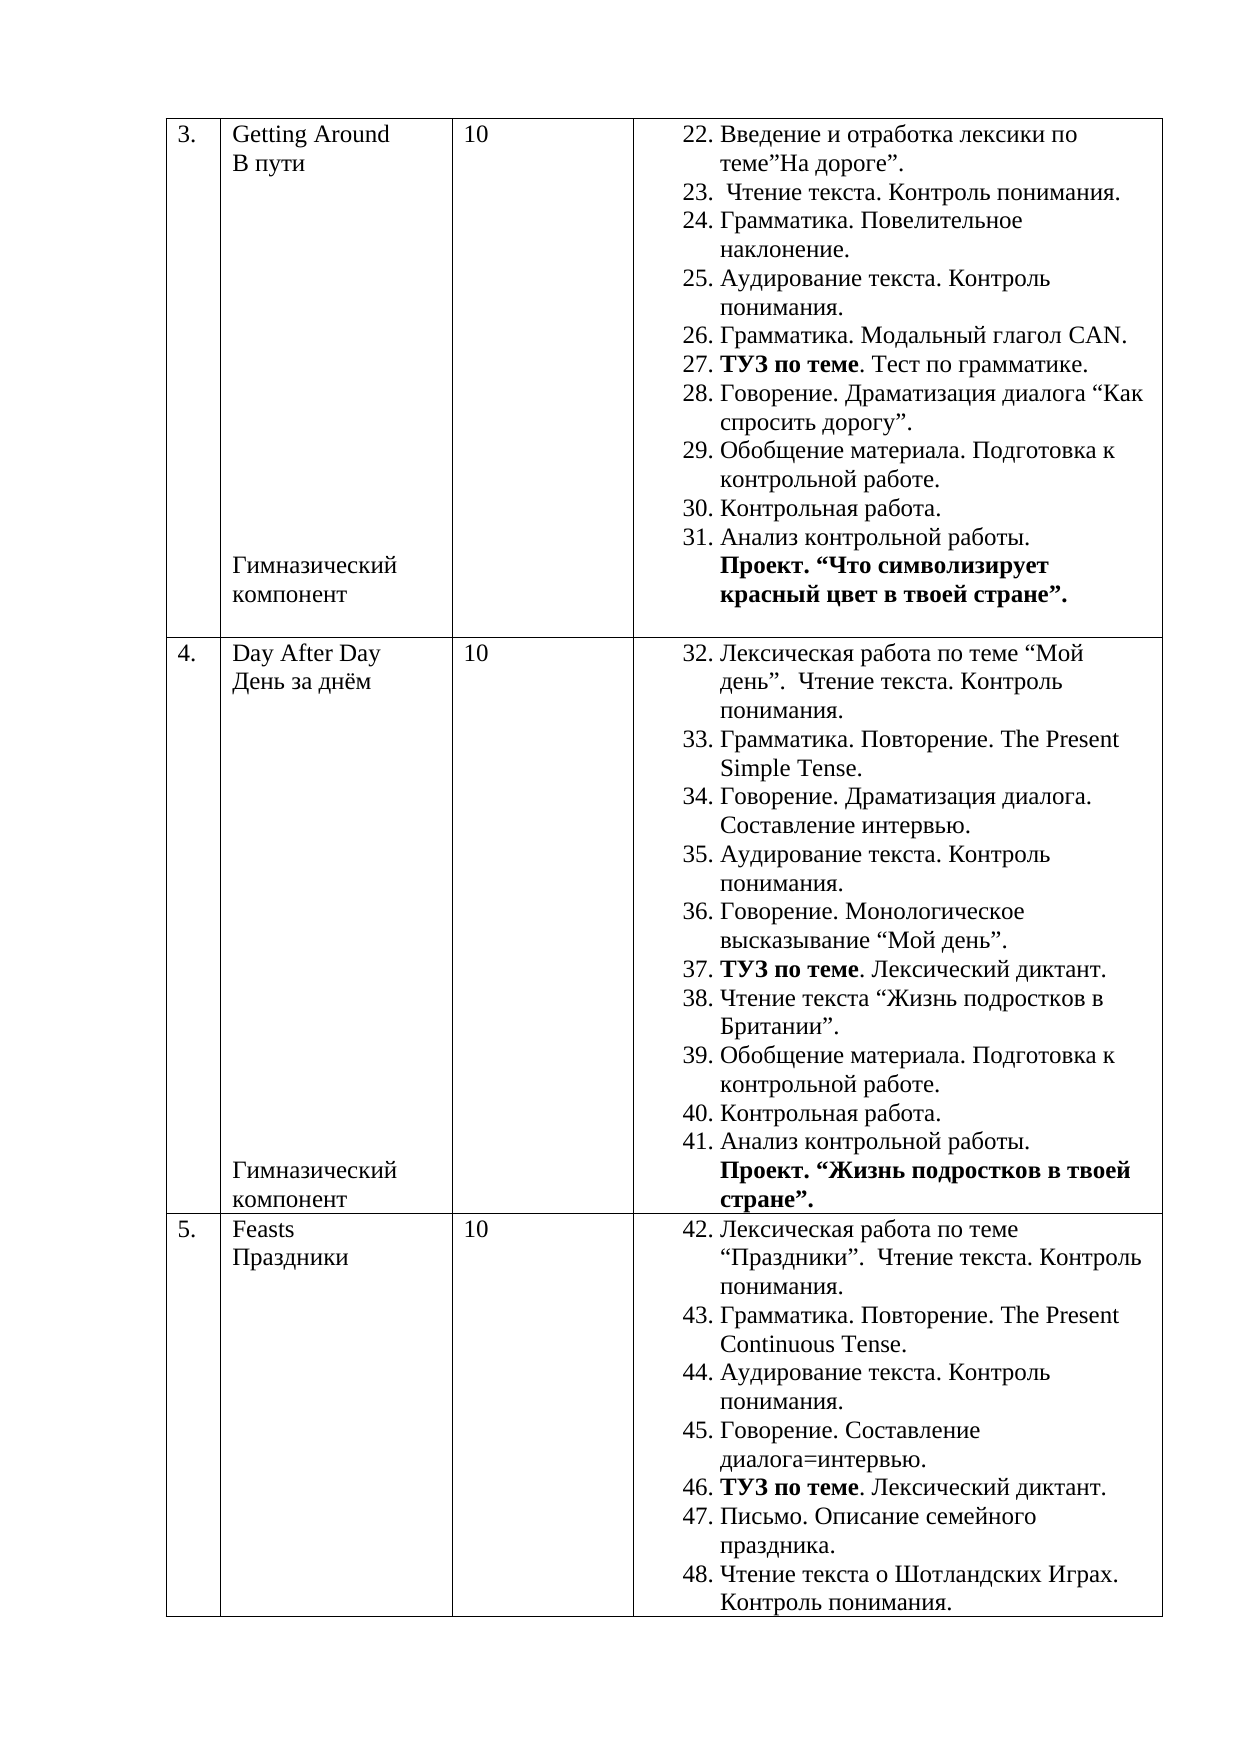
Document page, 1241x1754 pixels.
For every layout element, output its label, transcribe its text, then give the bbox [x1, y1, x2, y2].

table_cell 10 [453, 119, 633, 637]
table_cell 3. [167, 119, 220, 637]
table_cell Введение и отработка лексики по теме”На дороге”. Чтение текста. Контроль понимания. Грамматика. Повелительное наклонение. Аудирование текста. Контроль понимания. Грамматика. Модальный глагол CAN. ТУЗ по теме. Тест по грамматике. Говорение. Драматизация диалога “Как спросить дорогу”. Обобщение материала. Подготовка к контрольной работе. Контрольная работа. Анализ контрольной работы. Проект. “Что символизирует красный цвет в твоей стране”. [634, 119, 1162, 637]
table_cell Getting Around В пути Гимназический компонент [221, 119, 452, 637]
table_cell Лексическая работа по теме “Мой день”. Чтение текста. Контроль понимания. Грамматика. Повторение. The Present Simple Tense. Говорение. Драматизация диалога. Составление интервью. Аудирование текста. Контроль понимания. Говорение. Монологическое высказывание “Мой день”. ТУЗ по теме. Лексический диктант. Чтение текста “Жизнь подростков в Британии”. Обобщение материала. Подготовка к контрольной работе. Контрольная работа. Анализ контрольной работы. Проект. “Жизнь подростков в твоей стране”. [634, 638, 1162, 1213]
table_cell Day After Day День за днём Гимназический компонент [221, 638, 452, 1213]
table_cell 10 [453, 638, 633, 1213]
table_cell 4. [167, 638, 220, 1213]
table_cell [221, 1214, 452, 1616]
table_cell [634, 1214, 1162, 1616]
table_cell 10 [453, 1214, 633, 1616]
table_cell 5. [167, 1214, 220, 1616]
